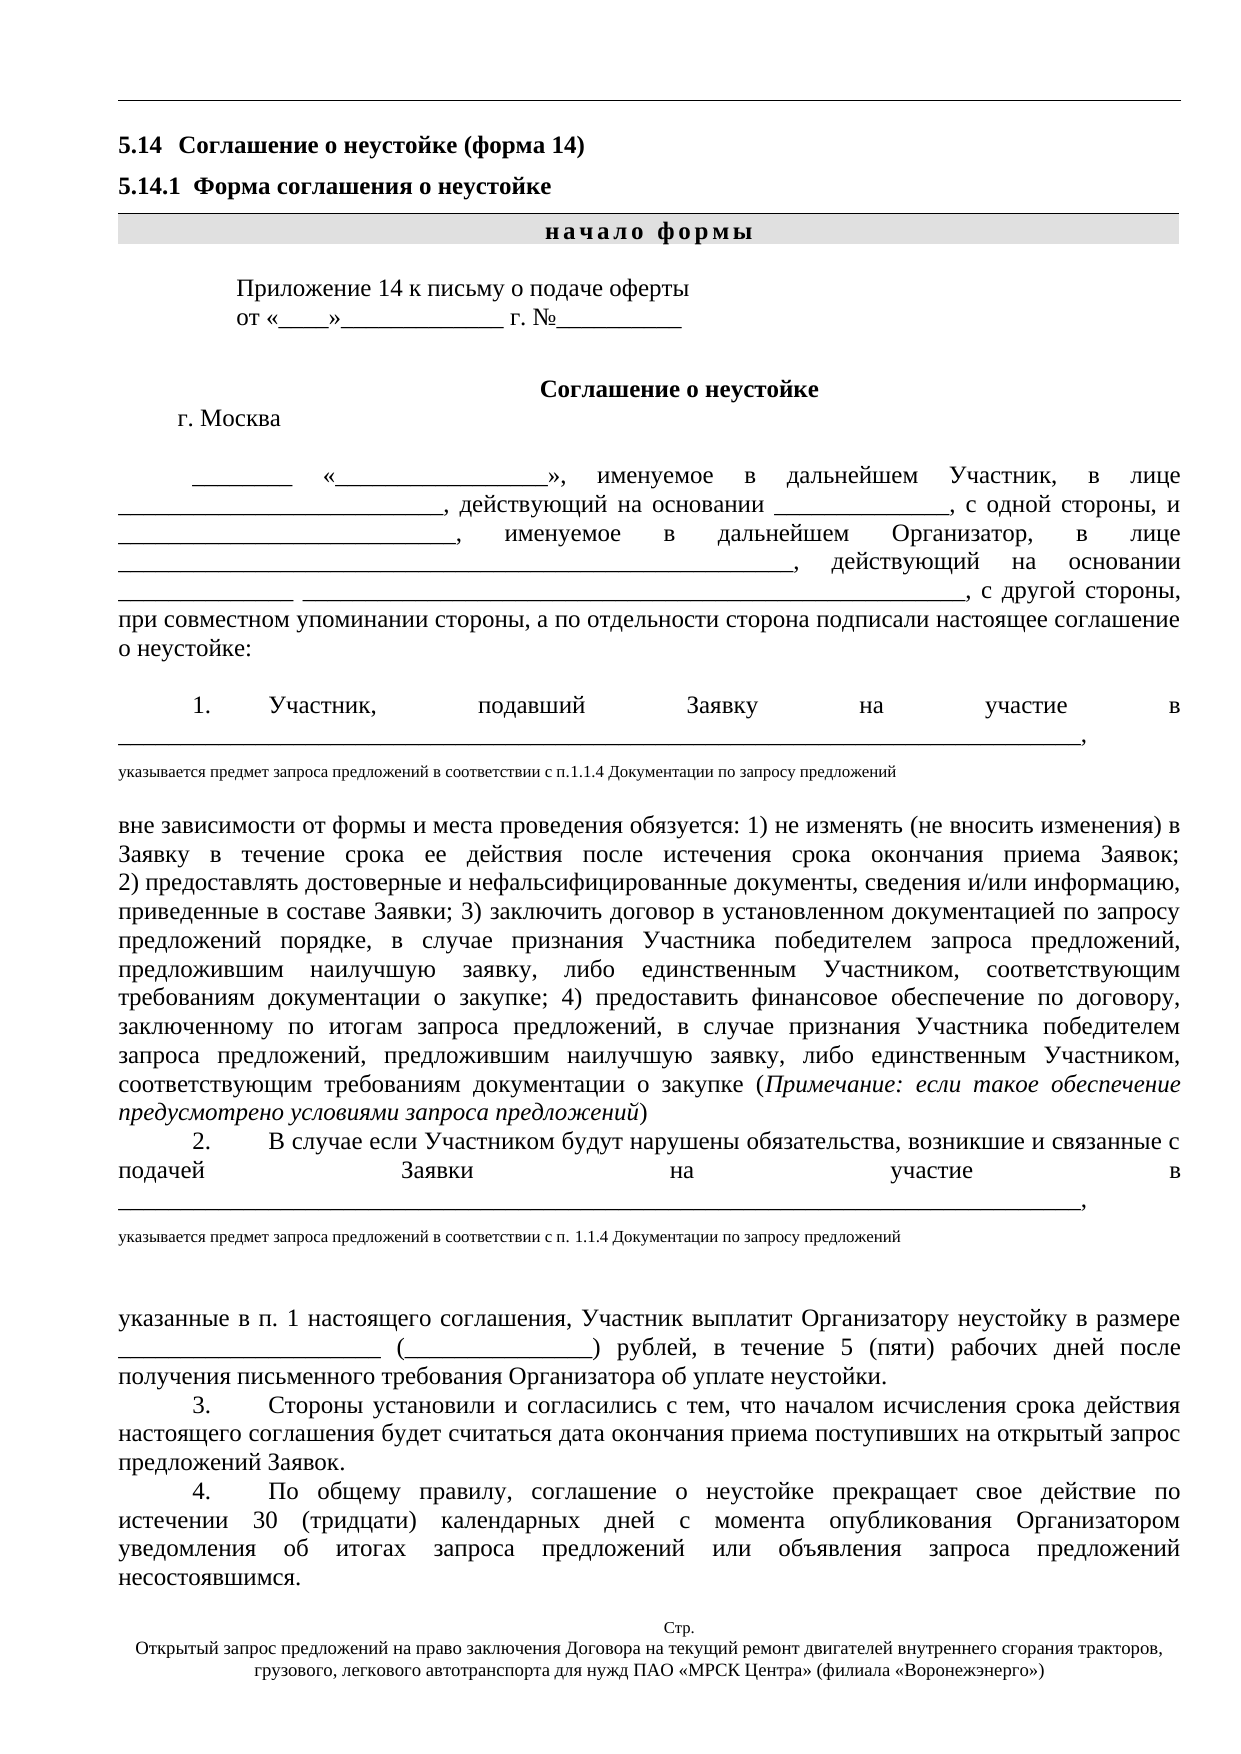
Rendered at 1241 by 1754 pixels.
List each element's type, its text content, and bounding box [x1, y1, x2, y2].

text начало формы [118, 214, 1179, 244]
subtitle Соглашение о неустойке (форма 14) [118, 130, 1181, 159]
list Участник, подавший Заявку на участие в _____________________________________________________________________________, [118, 690, 1181, 748]
text г. Москва [118, 403, 1181, 431]
text указанные в п. 1 настоящего соглашения, Участник выплатит Организатору неустойку в размере _____________________ (_______________) рублей, в течение 5 (пяти) рабочих дней после получения письменного требования Организатора об уплате неустойки. [118, 1303, 1181, 1390]
text ________ «_________________», именуемое в дальнейшем Участник, в лице __________________________, действующий на основании ______________, с одной стороны, и ___________________________, именуемое в дальнейшем Организатор, в лице ______________________________________________________, действующий на основании ______________ _____________________________________________________, с другой стороны, при совместном упоминании стороны, а по отдельности сторона подписали настоящее соглашение о неустойке: [118, 460, 1181, 661]
text Соглашение о неустойке [118, 374, 1181, 403]
text указывается предмет запроса предложений в соответствии с п. 1.1.4 Документации по запросу предложений [118, 1212, 1181, 1246]
text вне зависимости от формы и места проведения обязуется: 1) не изменять (не вносить изменения) в Заявку в течение срока ее действия после истечения срока окончания приема Заявок; 2) предоставлять достоверные и нефальсифицированные документы, сведения и/или информацию, приведенные в составе Заявки; 3) заключить договор в установленном документацией по запросу предложений порядке, в случае признания Участника победителем запроса предложений, предложившим наилучшую заявку, либо единственным Участником, соответствующим требованиям документации о закупке; 4) предоставить финансовое обеспечение по договору, заключенному по итогам запроса предложений, в случае признания Участника победителем запроса предложений, предложившим наилучшую заявку, либо единственным Участником, соответствующим требованиям документации о закупке (Примечание: если такое обеспечение предусмотрено условиями запроса предложений) [118, 810, 1181, 1126]
list По общему правилу, соглашение о неустойке прекращает свое действие по истечении 30 (тридцати) календарных дней с момента опубликования Организатором уведомления об итогах запроса предложений или объявления запроса предложений несостоявшимся. [118, 1476, 1181, 1591]
text Приложение 14 к письму о подаче оферты от «____»_____________ г. №__________ [236, 273, 1181, 331]
subtitle Форма соглашения о неустойке [118, 171, 1181, 200]
list Стороны установили и согласились с тем, что началом исчисления срока действия настоящего соглашения будет считаться дата окончания приема поступивших на открытый запрос предложений Заявок. [118, 1390, 1181, 1476]
list В случае если Участником будут нарушены обязательства, возникшие и связанные с подачей Заявки на участие в _____________________________________________________________________________, [118, 1126, 1181, 1212]
text указывается предмет запроса предложений в соответствии с п.1.1.4 Документации по запросу предложений [118, 748, 1181, 781]
